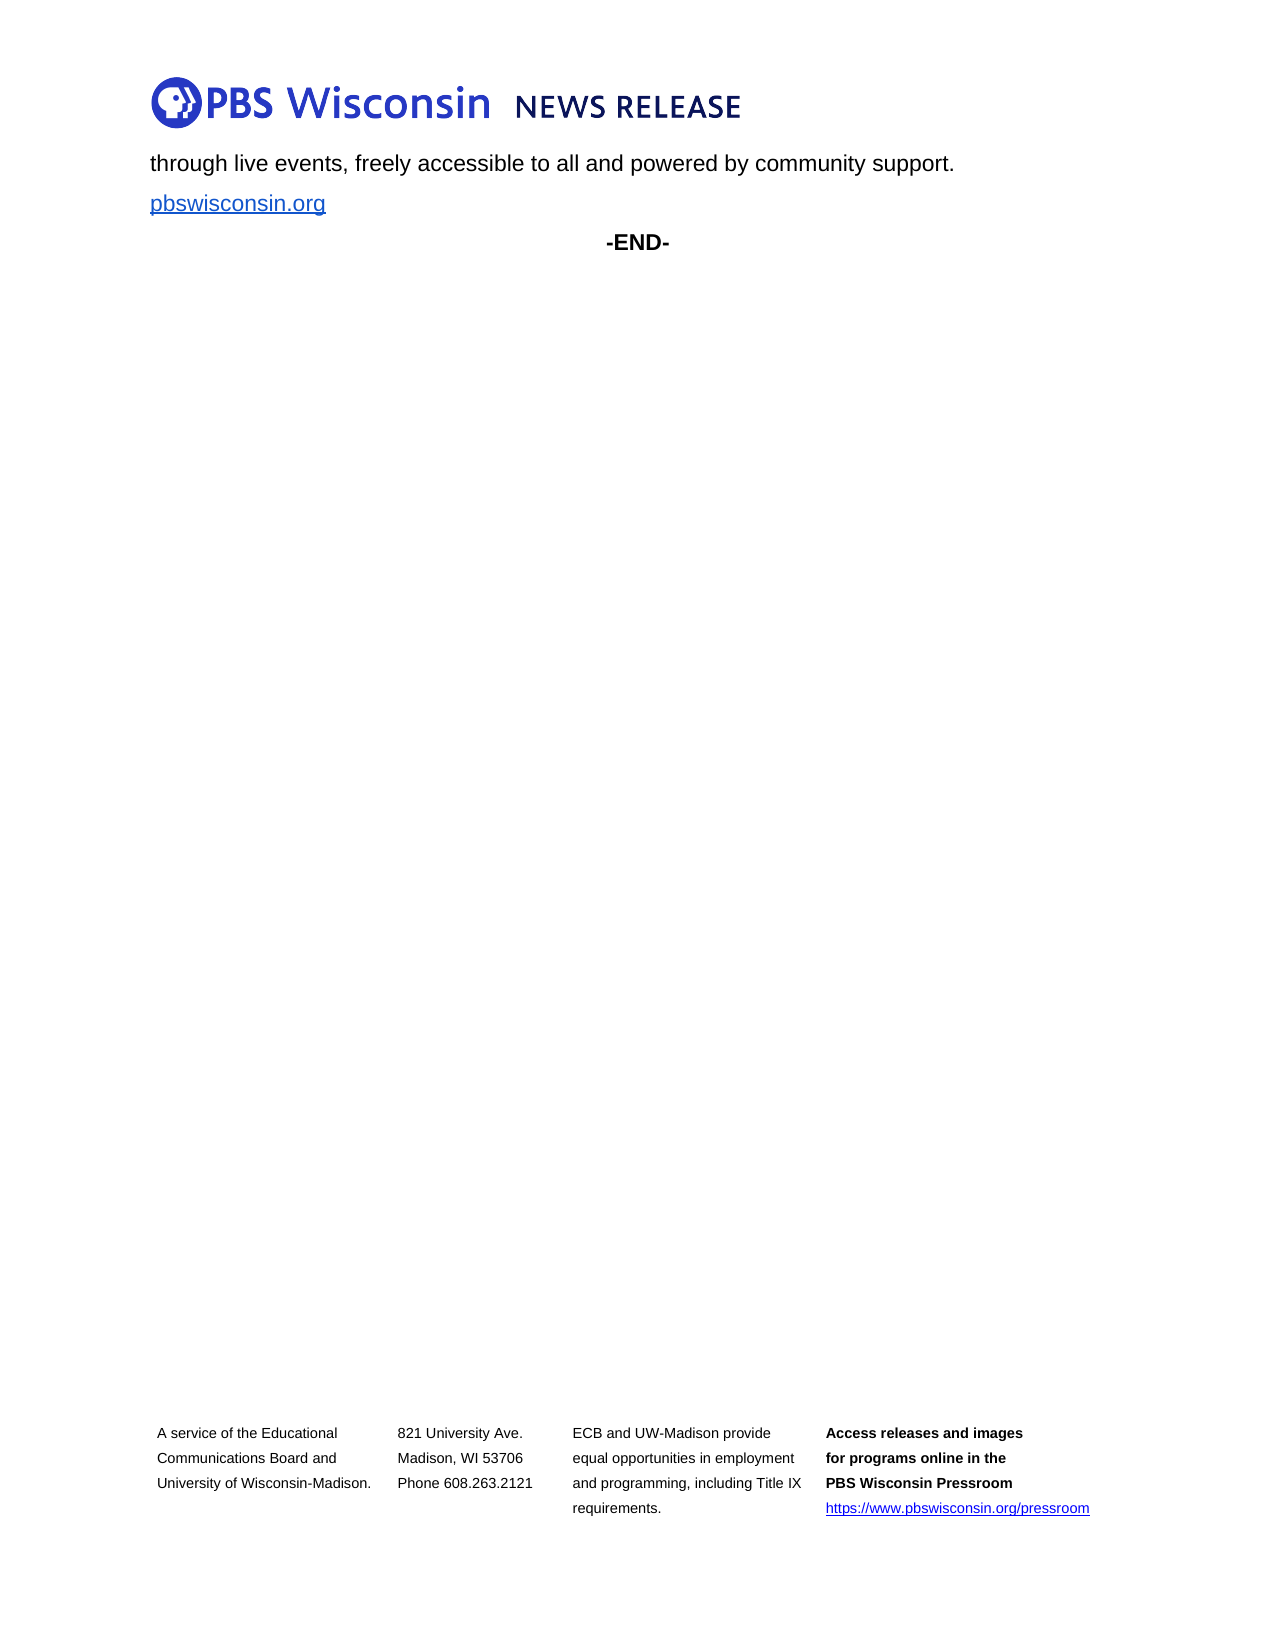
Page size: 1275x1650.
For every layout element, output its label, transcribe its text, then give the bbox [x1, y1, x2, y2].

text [150, 150, 1125, 216]
picture [150, 75, 740, 130]
text -END- [150, 229, 1125, 255]
